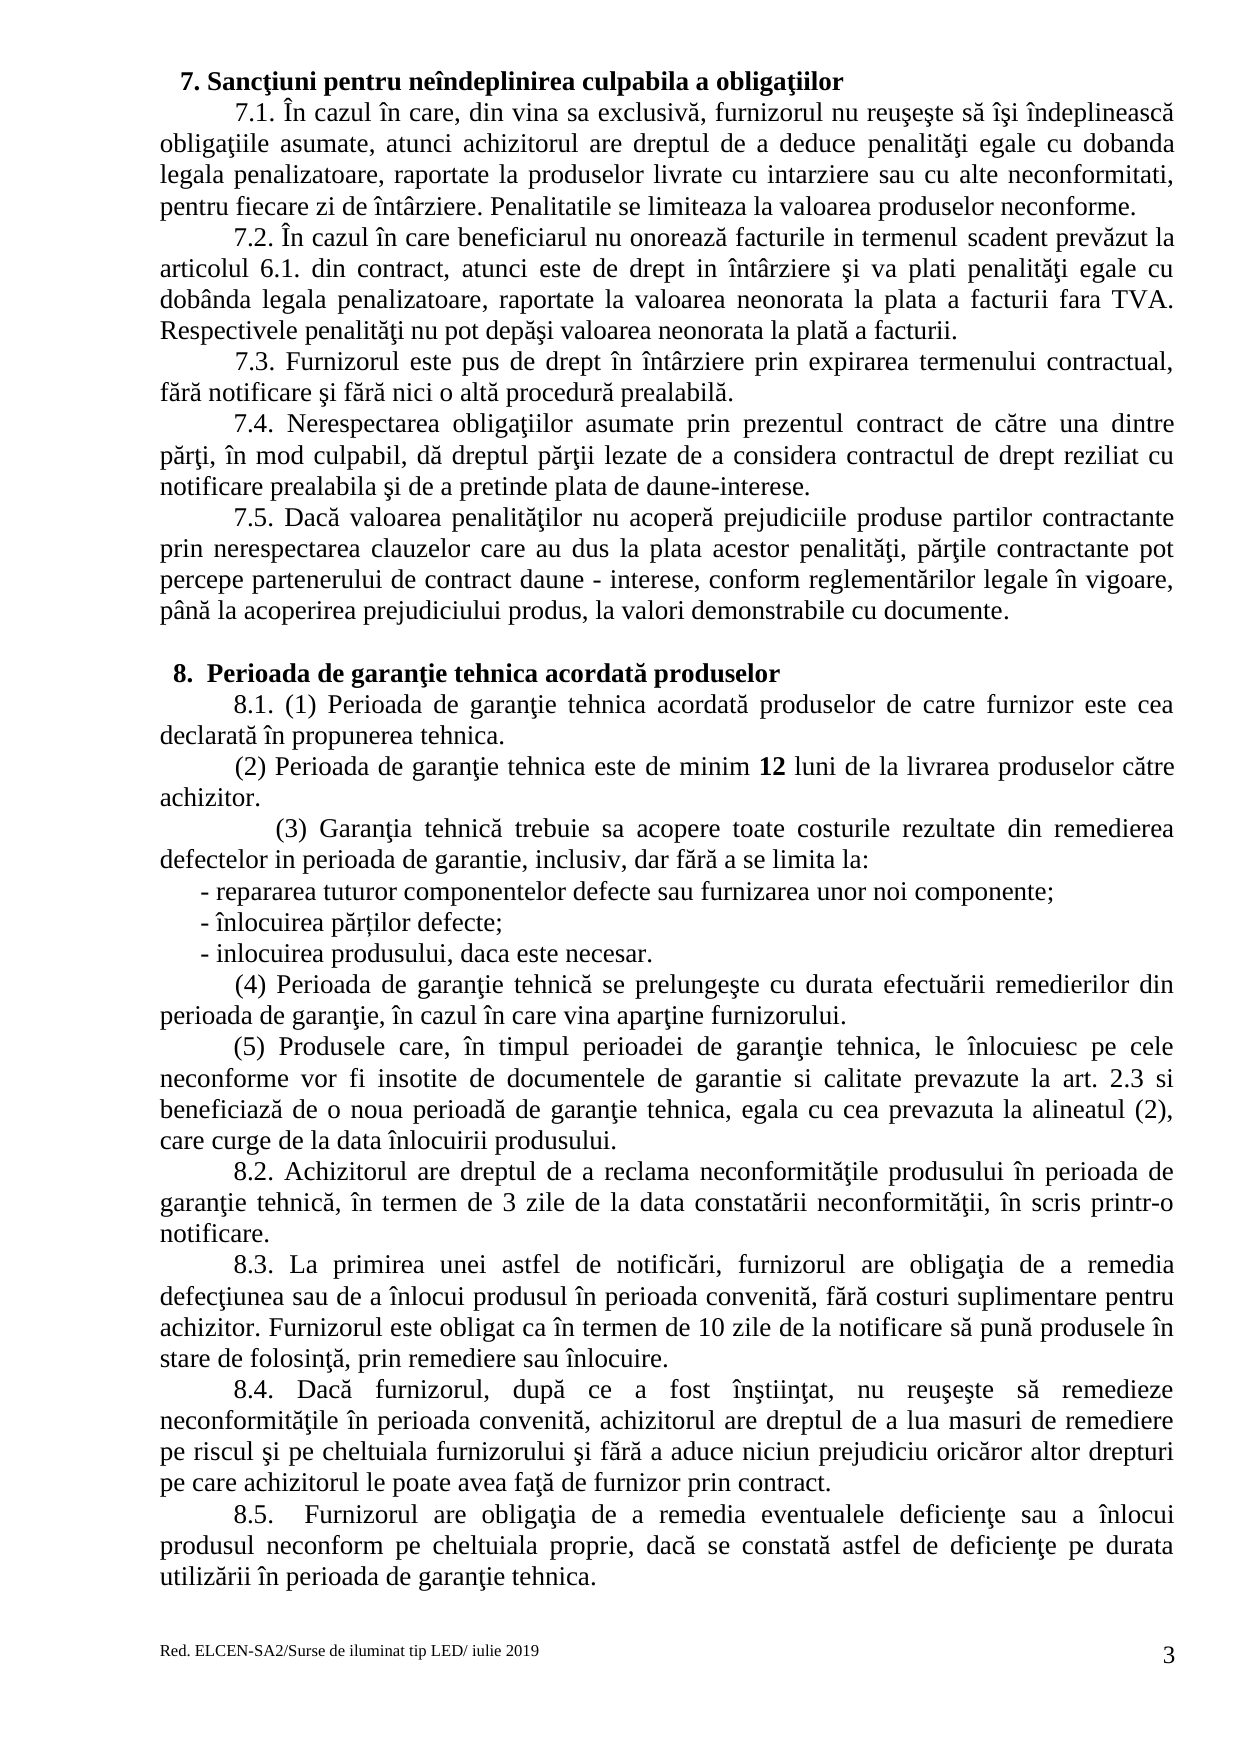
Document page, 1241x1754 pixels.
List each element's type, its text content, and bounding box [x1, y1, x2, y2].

text 8.4. Dacă furnizorul, după ce a fost înştiinţat, nu reuşeşte să remedieze neconformităţile în perioada convenită, achizitorul are dreptul de a lua masuri de remediere pe riscul şi pe cheltuiala furnizorului şi fără a aduce niciun prejudiciu oricăror altor drepturi pe care achizitorul le poate avea faţă de furnizor prin contract. [159, 1373, 1175, 1498]
text (3) Garanţia tehnică trebuie sa acopere toate costurile rezultate din remedierea defectelor in perioada de garantie, inclusiv, dar fără a se limita la: [159, 812, 1175, 875]
text 8.3. La primirea unei astfel de notificări, furnizorul are obligaţia de a remedia defecţiunea sau de a înlocui produsul în perioada convenită, fără costuri suplimentare pentru achizitor. Furnizorul este obligat ca în termen de 10 zile de la notificare să pună produsele în stare de folosinţă, prin remediere sau înlocuire. [159, 1248, 1175, 1373]
text 8.1. (1) Perioada de garanţie tehnica acordată produselor de catre furnizor este cea declarată în propunerea tehnica. [159, 688, 1175, 750]
text 7.2. În cazul în care beneficiarul nu onorează facturile in termenul scadent prevăzut la articolul 6.1. din contract, atunci este de drept in întârziere şi va plati penalităţi egale cu dobânda legala penalizatoare, raportate la valoarea neonorata la plata a facturii fara TVA. Respectivele penalităţi nu pot depăşi valoarea neonorata la plată a facturii. [159, 221, 1175, 345]
text 8. Perioada de garanţie tehnica acordată produselor [159, 657, 1175, 688]
text 7.1. În cazul în care, din vina sa exclusivă, furnizorul nu reuşeşte să îşi îndeplinească obligaţiile asumate, atunci achizitorul are dreptul de a deduce penalităţi egale cu dobanda legala penalizatoare, raportate la produselor livrate cu intarziere sau cu alte neconformitati, pentru fiecare zi de întârziere. Penalitatile se limiteaza la valoarea produselor neconforme. [159, 96, 1175, 221]
text (2) Perioada de garanţie tehnica este de minim 12 luni de la livrarea produselor către achizitor. [159, 750, 1175, 812]
text 8.5. Furnizorul are obligaţia de a remedia eventualele deficienţe sau a înlocui produsul neconform pe cheltuiala proprie, dacă se constată astfel de deficienţe pe durata utilizării în perioada de garanţie tehnica. [159, 1498, 1175, 1591]
text 7. Sancţiuni pentru neîndeplinirea culpabila a obligaţiilor [159, 65, 1175, 96]
text 8.2. Achizitorul are dreptul de a reclama neconformităţile produsului în perioada de garanţie tehnică, în termen de 3 zile de la data constatării neconformităţii, în scris printr-o notificare. [159, 1155, 1175, 1248]
text - înlocuirea părților defecte; [159, 906, 1175, 937]
text - inlocuirea produsului, daca este necesar. [159, 937, 1175, 968]
text - repararea tuturor componentelor defecte sau furnizarea unor noi componente; [159, 875, 1175, 906]
text (5) Produsele care, în timpul perioadei de garanţie tehnica, le înlocuiesc pe cele neconforme vor fi insotite de documentele de garantie si calitate prevazute la art. 2.3 si beneficiază de o noua perioadă de garanţie tehnica, egala cu cea prevazuta la alineatul (2), care curge de la data înlocuirii produsului. [159, 1031, 1175, 1155]
text 7.5. Dacă valoarea penalităţilor nu acoperă prejudiciile produse partilor contractante prin nerespectarea clauzelor care au dus la plata acestor penalităţi, părţile contractante pot percepe partenerului de contract daune - interese, conform reglementărilor legale în vigoare, până la acoperirea prejudiciului produs, la valori demonstrabile cu documente. [159, 501, 1175, 626]
text 7.3. Furnizorul este pus de drept în întârziere prin expirarea termenului contractual, fără notificare şi fără nici o altă procedură prealabilă. [159, 345, 1175, 408]
text (4) Perioada de garanţie tehnică se prelungeşte cu durata efectuării remedierilor din perioada de garanţie, în cazul în care vina aparţine furnizorului. [159, 968, 1175, 1031]
text 7.4. Nerespectarea obligaţiilor asumate prin prezentul contract de către una dintre părţi, în mod culpabil, dă dreptul părţii lezate de a considera contractul de drept reziliat cu notificare prealabila şi de a pretinde plata de daune-interese. [159, 408, 1175, 501]
